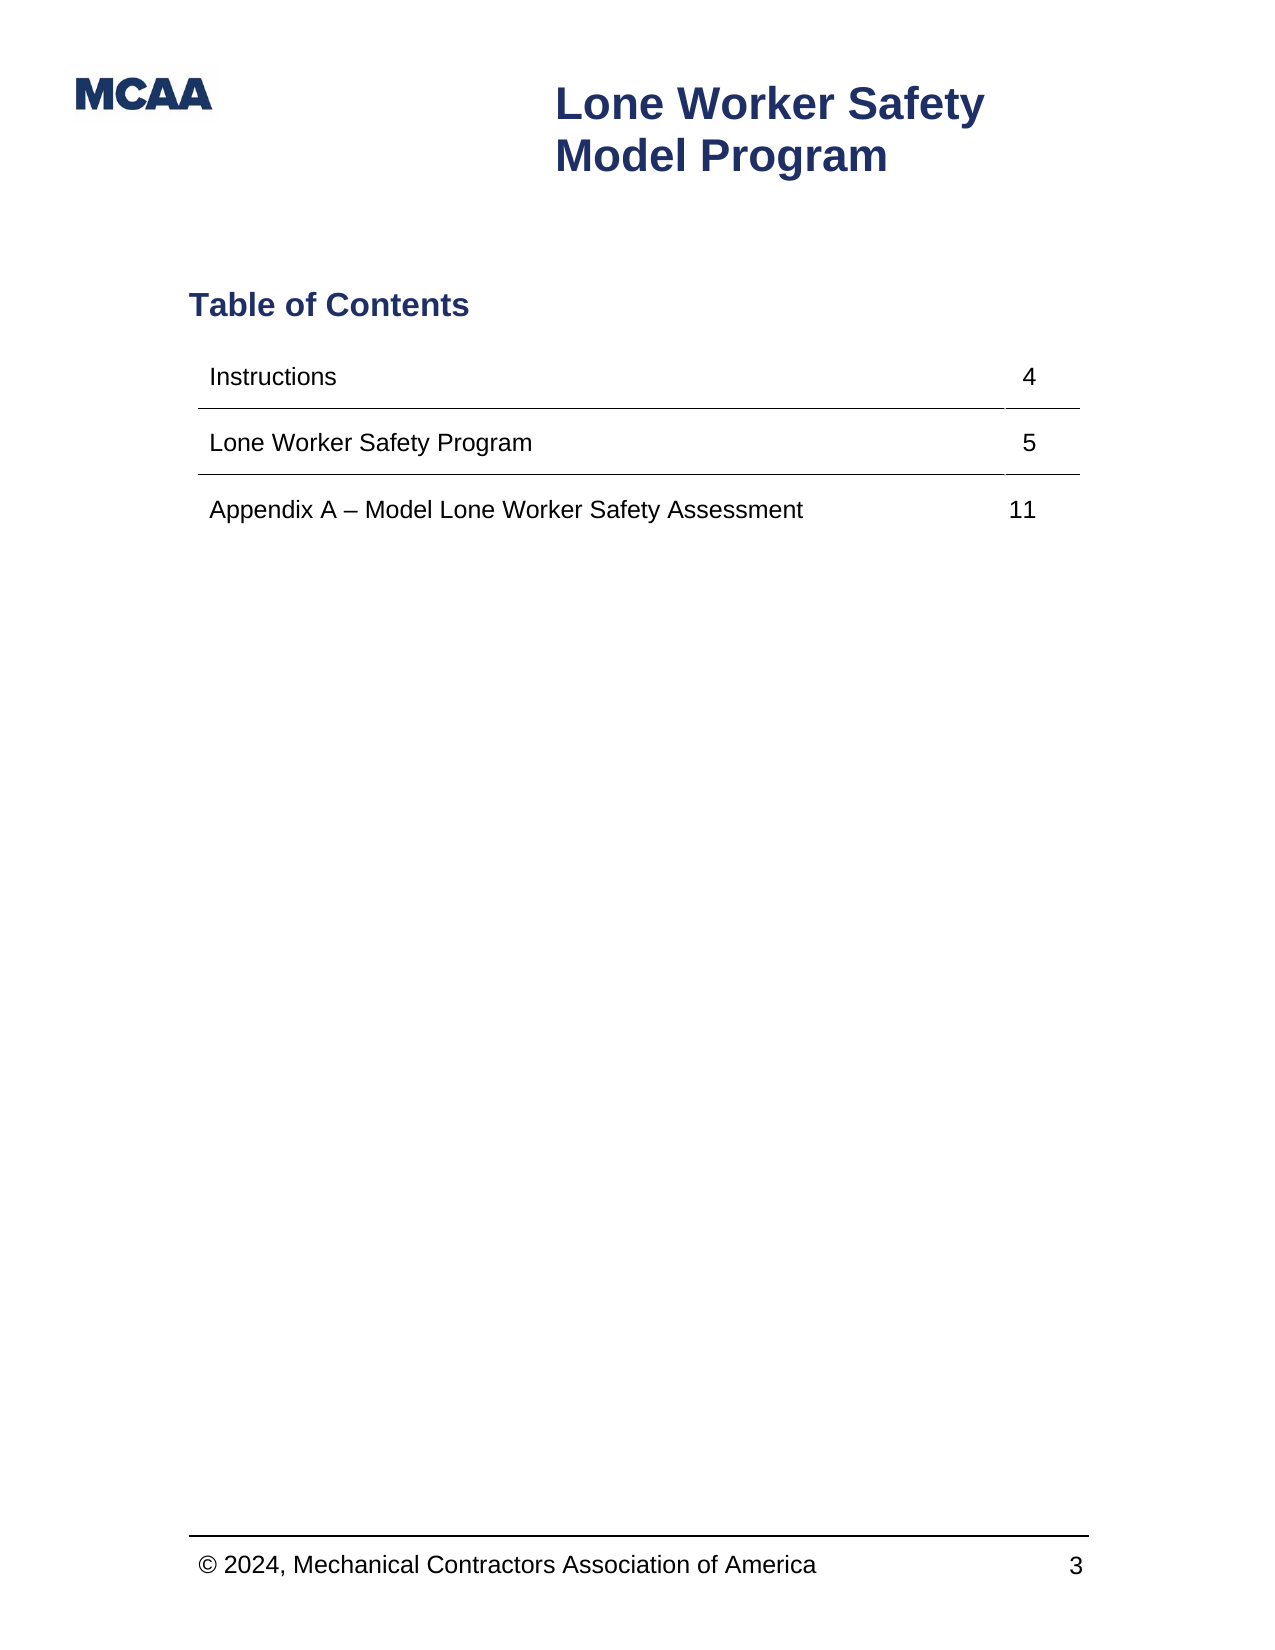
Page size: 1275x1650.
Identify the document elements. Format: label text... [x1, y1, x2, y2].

text Instructions 4 [209, 361, 1100, 390]
subtitle Table of Contents [188, 285, 1100, 323]
picture [74, 64, 219, 123]
text Lone Worker Safety Program 5 [209, 428, 1100, 457]
text Appendix A – Model Lone Worker Safety Assessment 11 [209, 495, 1100, 523]
